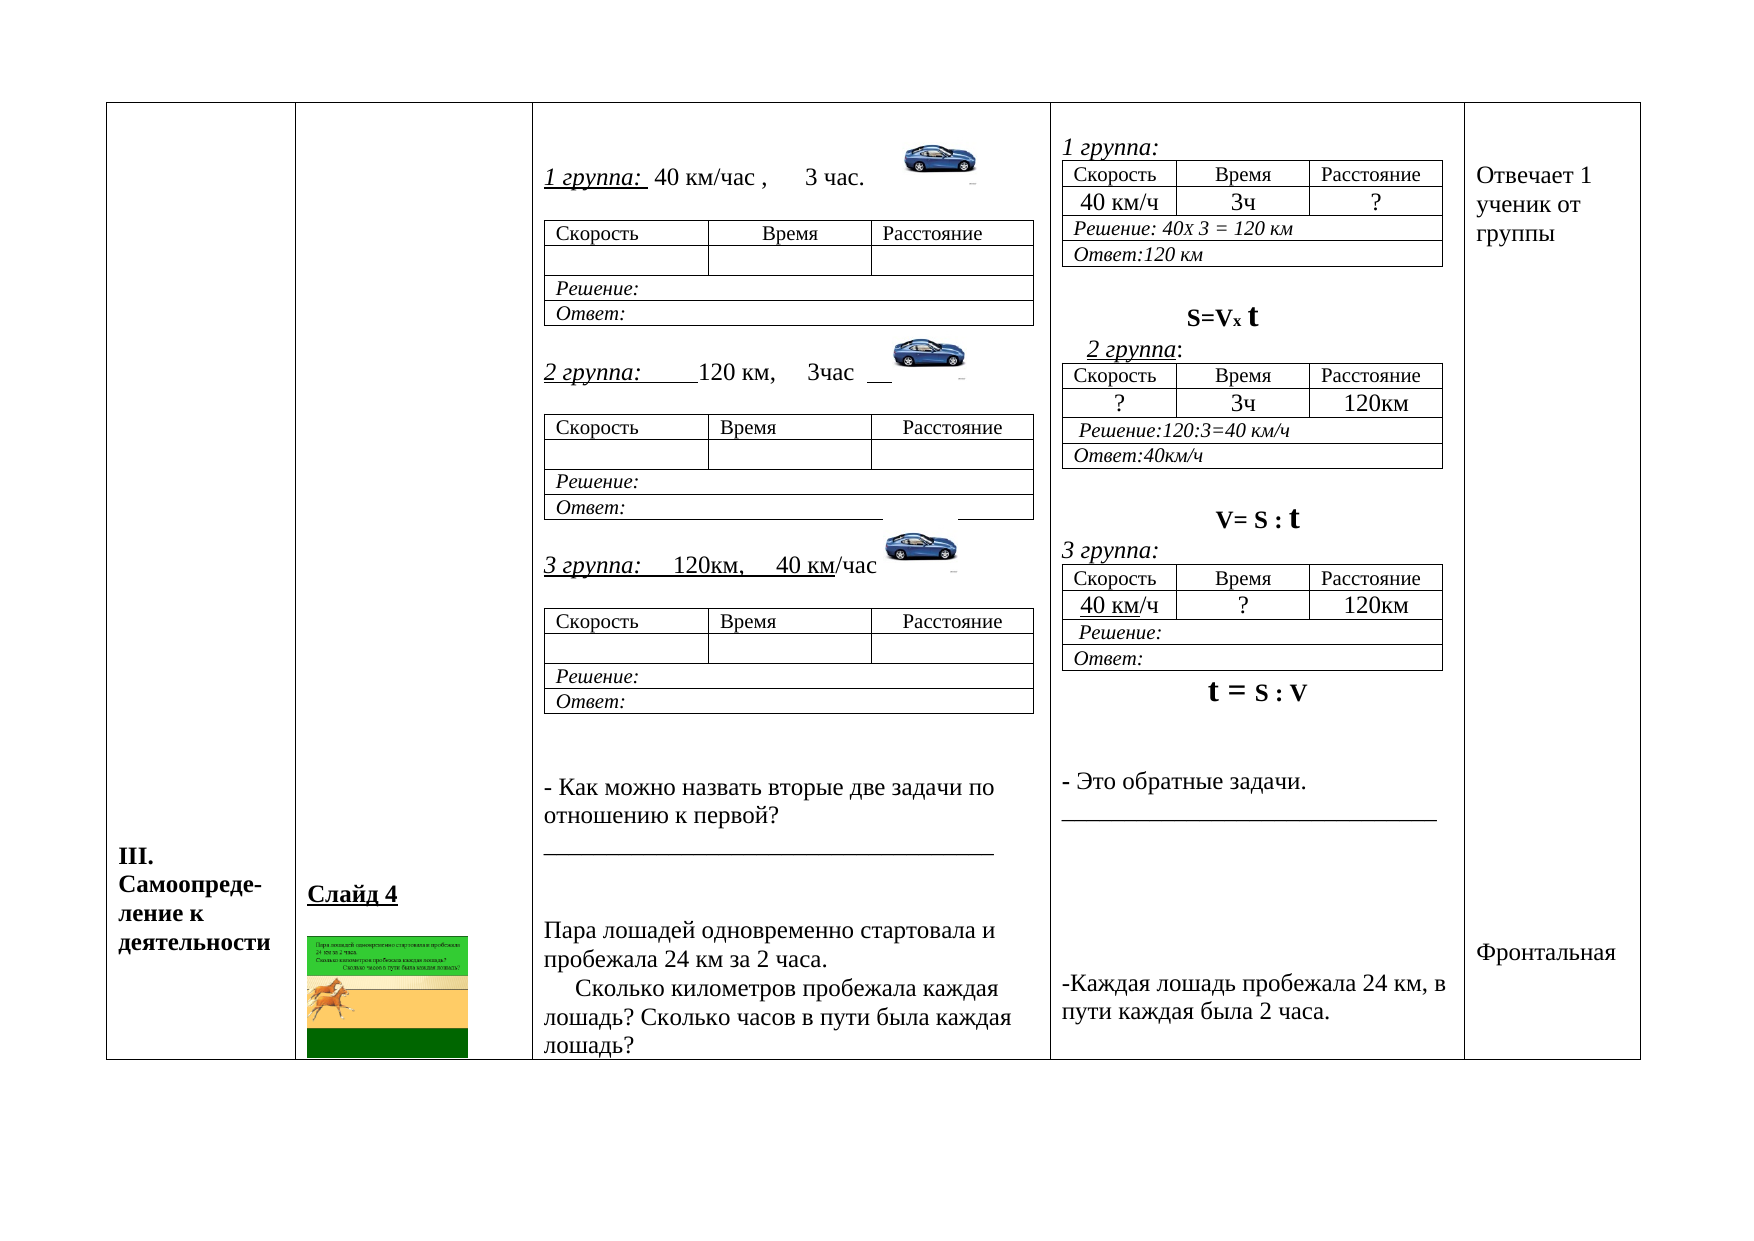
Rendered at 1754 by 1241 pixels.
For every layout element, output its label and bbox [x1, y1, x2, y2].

table_cell [1051, 103, 1464, 1059]
table_cell [1465, 103, 1640, 1059]
table_cell [533, 103, 1050, 1059]
picture [891, 326, 967, 381]
table_cell [296, 103, 532, 1059]
table_cell [107, 103, 295, 1059]
picture [883, 519, 958, 574]
picture [902, 131, 978, 186]
picture [307, 936, 468, 1058]
